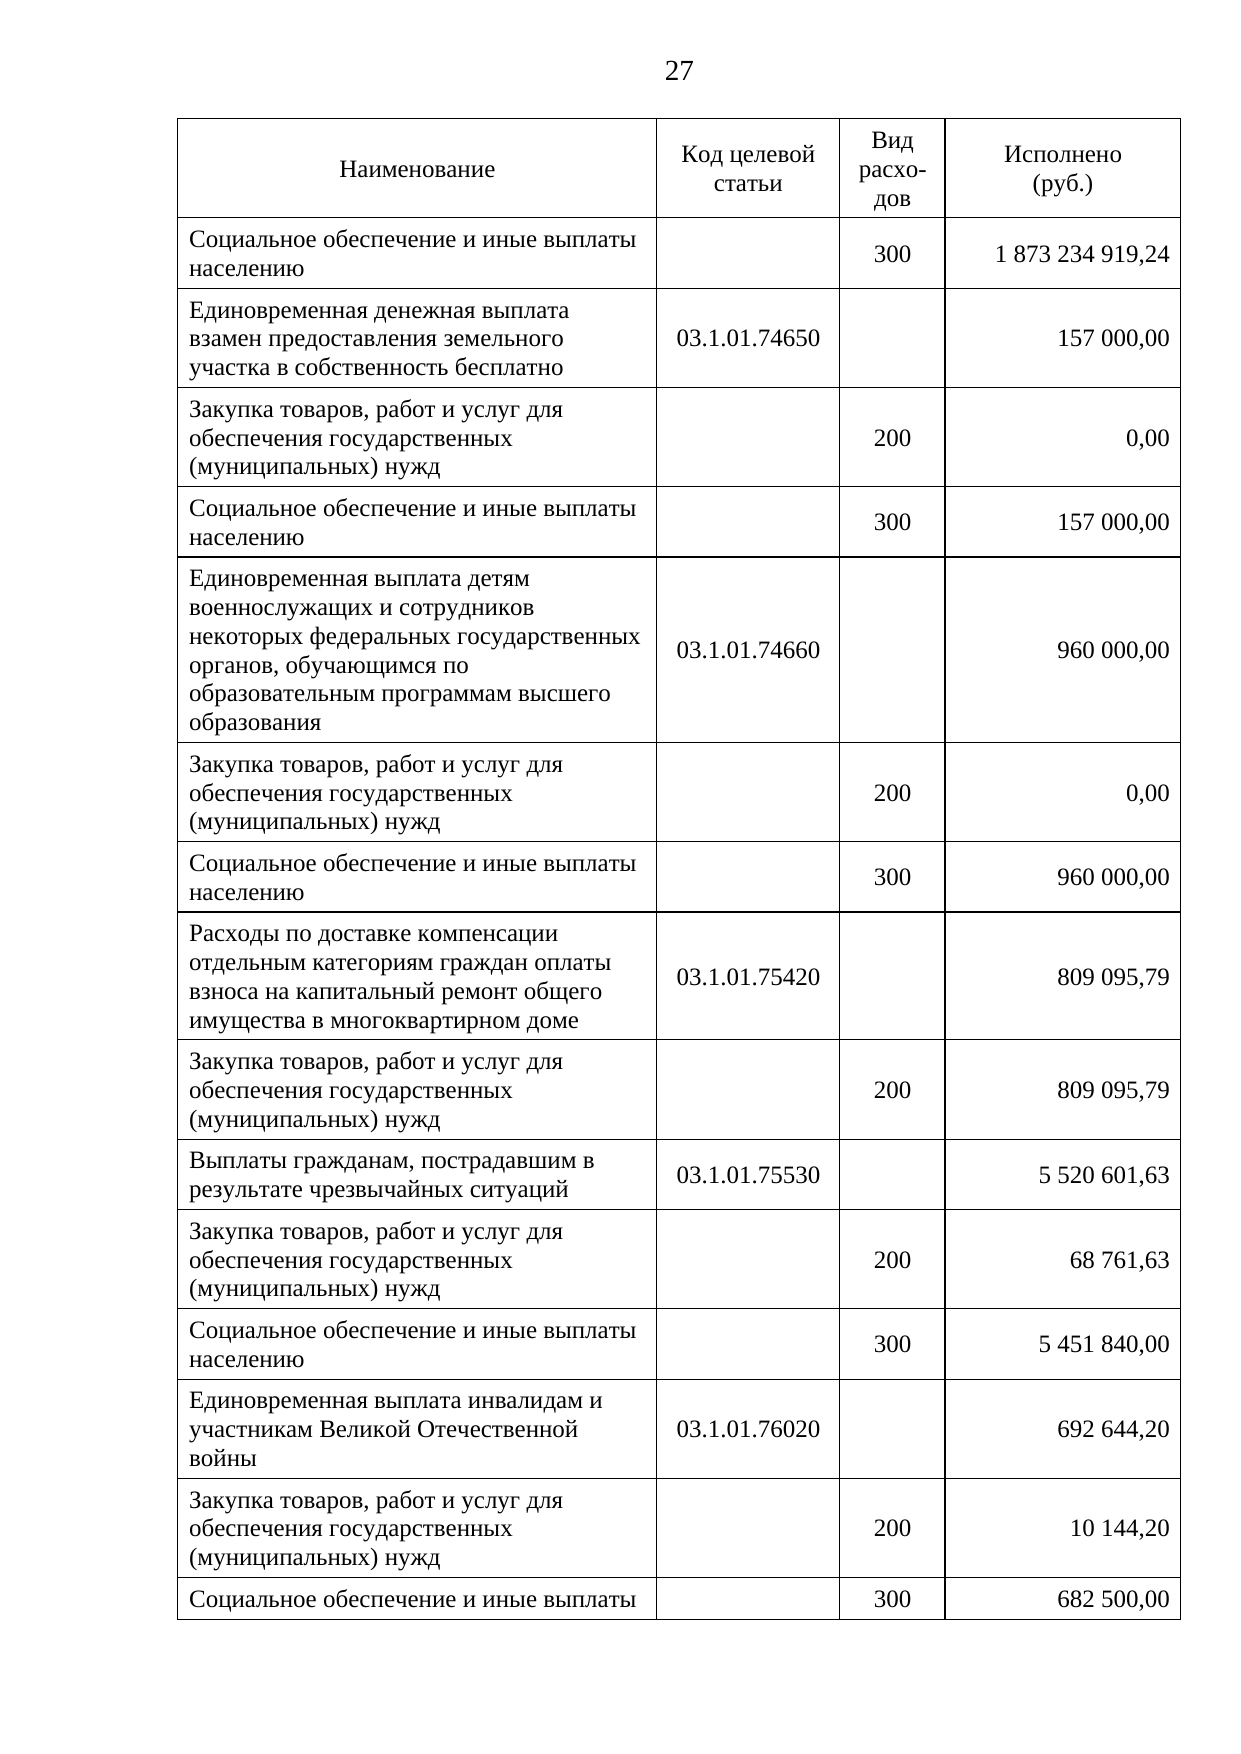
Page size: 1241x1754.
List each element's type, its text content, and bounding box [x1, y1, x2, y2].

table_cell 692 644,20 [946, 1380, 1180, 1478]
table_cell 5 451 840,00 [946, 1309, 1180, 1378]
table_cell 300 [840, 1309, 944, 1378]
table_cell 03.1.01.75420 [657, 913, 839, 1039]
table_cell [657, 842, 839, 911]
table_cell 809 095,79 [946, 913, 1180, 1039]
table_cell Закупка товаров, работ и услуг для обеспечения государственных (муниципальных) нужд [178, 1210, 656, 1308]
table_cell [657, 1309, 839, 1378]
table_cell 157 000,00 [946, 487, 1180, 556]
table_cell 157 000,00 [946, 289, 1180, 387]
table_cell [657, 1040, 839, 1138]
table_cell 0,00 [946, 388, 1180, 486]
table_cell 200 [840, 1210, 944, 1308]
table_cell 5 520 601,63 [946, 1140, 1180, 1209]
table_cell Социальное обеспечение и иные выплаты населению [178, 218, 656, 288]
table_cell [657, 1210, 839, 1308]
table_cell 10 144,20 [946, 1479, 1180, 1577]
table_cell 809 095,79 [946, 1040, 1180, 1138]
table_cell [840, 1140, 944, 1209]
table_header Исполнено (руб.) [946, 119, 1180, 217]
table_cell Закупка товаров, работ и услуг для обеспечения государственных (муниципальных) нужд [178, 1040, 656, 1138]
table_cell 03.1.01.74660 [657, 558, 839, 742]
table_cell Социальное обеспечение и иные выплаты населению [178, 1309, 656, 1378]
table_cell 68 761,63 [946, 1210, 1180, 1308]
table_cell Закупка товаров, работ и услуг для обеспечения государственных (муниципальных) нужд [178, 743, 656, 841]
table_cell [840, 1380, 944, 1478]
table_cell 300 [840, 842, 944, 911]
table_cell 03.1.01.74650 [657, 289, 839, 387]
table_cell Единовременная денежная выплата взамен предоставления земельного участка в собственность бесплатно [178, 289, 656, 387]
table_cell 200 [840, 388, 944, 486]
table_cell 300 [840, 487, 944, 556]
table_cell [657, 743, 839, 841]
table_cell Единовременная выплата детям военнослужащих и сотрудников некоторых федеральных государственных органов, обучающимся по образовательным программам высшего образования [178, 558, 656, 742]
table_cell 300 [840, 1578, 944, 1618]
table_cell 1 873 234 919,24 [946, 218, 1180, 288]
table_cell Закупка товаров, работ и услуг для обеспечения государственных (муниципальных) нужд [178, 388, 656, 486]
table_cell 03.1.01.75530 [657, 1140, 839, 1209]
table_cell 0,00 [946, 743, 1180, 841]
table_header Вид расхо-дов [840, 119, 944, 217]
table_cell Единовременная выплата инвалидам и участникам Великой Отечественной войны [178, 1380, 656, 1478]
table_cell Расходы по доставке компенсации отдельным категориям граждан оплаты взноса на капитальный ремонт общего имущества в многоквартирном доме [178, 913, 656, 1039]
table_cell [840, 289, 944, 387]
table_cell 03.1.01.76020 [657, 1380, 839, 1478]
table_cell [657, 1479, 839, 1577]
table_cell [657, 1578, 839, 1618]
table_cell [840, 913, 944, 1039]
table_cell Социальное обеспечение и иные выплаты населению [178, 487, 656, 556]
table_cell 960 000,00 [946, 842, 1180, 911]
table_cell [178, 1578, 656, 1618]
table_cell [657, 218, 839, 288]
table_cell 200 [840, 1479, 944, 1577]
table_cell 682 500,00 [946, 1578, 1180, 1618]
table_cell 960 000,00 [946, 558, 1180, 742]
table_cell Закупка товаров, работ и услуг для обеспечения государственных (муниципальных) нужд [178, 1479, 656, 1577]
table_cell [840, 558, 944, 742]
table_cell 300 [840, 218, 944, 288]
table_cell 200 [840, 743, 944, 841]
table_cell Социальное обеспечение и иные выплаты населению [178, 842, 656, 911]
table_cell Выплаты гражданам, пострадавшим в результате чрезвычайных ситуаций [178, 1140, 656, 1209]
table_header Код целевой статьи [657, 119, 839, 217]
table_header Наименование [178, 119, 656, 217]
table_cell 200 [840, 1040, 944, 1138]
table_cell [657, 487, 839, 556]
table_cell [657, 388, 839, 486]
